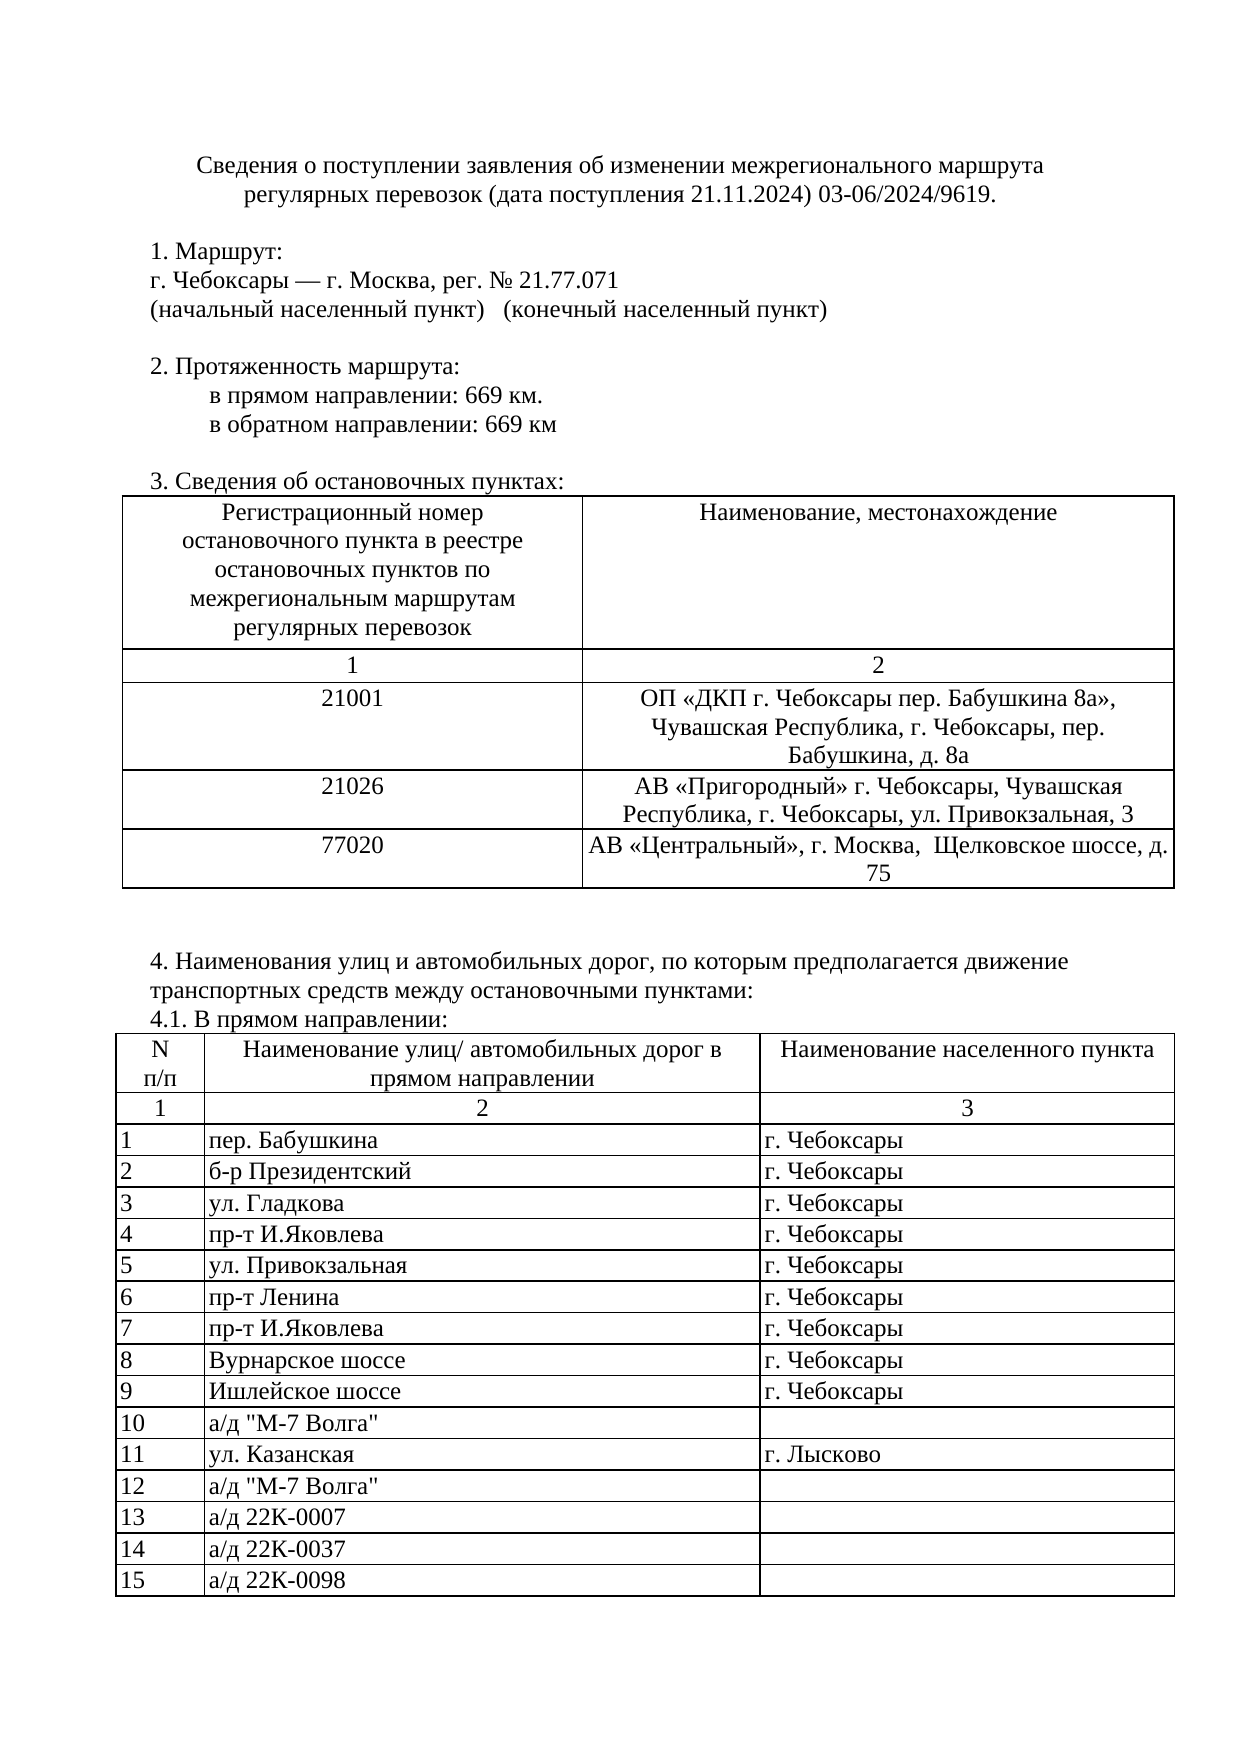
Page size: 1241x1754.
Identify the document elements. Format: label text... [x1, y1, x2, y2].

text 4. Наименования улиц и автомобильных дорог, по которым предполагается движение транспортных средств между остановочными пунктами: [150, 946, 1090, 1004]
table_cell 4 [117, 1219, 204, 1249]
table_cell а/д 22К-0007 [205, 1502, 759, 1532]
text 3. Сведения об остановочных пунктах: [150, 466, 1090, 495]
table_cell а/д 22К-0098 [205, 1565, 759, 1595]
table_cell 21026 [123, 771, 582, 828]
table_cell [761, 1534, 1174, 1563]
table_cell г. Чебоксары [761, 1125, 1174, 1154]
text в обратном направлении: 669 км [150, 409, 1090, 437]
table_header Регистрационный номер остановочного пункта в реестре остановочных пунктов по межрегиональным маршрутам регулярных перевозок [123, 497, 582, 648]
table_cell 14 [117, 1534, 204, 1563]
table_cell а/д "М-7 Волга" [205, 1408, 759, 1438]
table_cell 7 [117, 1313, 204, 1343]
table_cell АВ «Центральный», г. Москва, Щелковское шоссе, д. 75 [583, 830, 1173, 887]
table_cell 3 [761, 1093, 1174, 1123]
table_header N п/п [117, 1034, 204, 1092]
table_cell г. Чебоксары [761, 1219, 1174, 1249]
table_cell пр-т И.Яковлева [205, 1313, 759, 1343]
table_cell 21001 [123, 683, 582, 769]
table_cell 77020 [123, 830, 582, 887]
table_cell пр-т И.Яковлева [205, 1219, 759, 1249]
table_cell ОП «ДКП г. Чебоксары пер. Бабушкина 8а», Чувашская Республика, г. Чебоксары, пер. Бабушкина, д. 8а [583, 683, 1173, 769]
table_cell г. Чебоксары [761, 1376, 1174, 1406]
table_cell 9 [117, 1376, 204, 1406]
table_cell 2 [583, 650, 1173, 681]
text 4.1. В прямом направлении: [150, 1004, 1090, 1033]
table_header Наименование, местонахождение [583, 497, 1173, 648]
table_cell 11 [117, 1439, 204, 1469]
table_header Наименование населенного пункта [761, 1034, 1174, 1092]
text г. Чебоксары — г. Москва, рег. № 21.77.071 [150, 265, 1090, 294]
text (начальный населенный пункт) (конечный населенный пункт) [150, 294, 1090, 322]
table_cell 8 [117, 1345, 204, 1375]
table_cell 6 [117, 1282, 204, 1312]
table_cell [761, 1408, 1174, 1438]
table_cell г. Чебоксары [761, 1251, 1174, 1280]
table_cell 5 [117, 1251, 204, 1280]
table_cell 10 [117, 1408, 204, 1438]
table_cell [761, 1502, 1174, 1532]
text 1. Маршрут: [150, 236, 1090, 265]
table_cell г. Лысково [761, 1439, 1174, 1469]
table_cell г. Чебоксары [761, 1345, 1174, 1375]
text 2. Протяженность маршрута: [150, 351, 1090, 380]
table_cell Ишлейское шоссе [205, 1376, 759, 1406]
table_cell АВ «Пригородный» г. Чебоксары, Чувашская Республика, г. Чебоксары, ул. Привокзальная, 3 [583, 771, 1173, 828]
table_cell а/д 22К-0037 [205, 1534, 759, 1563]
table_cell 12 [117, 1471, 204, 1501]
table_cell ул. Гладкова [205, 1188, 759, 1217]
table_cell б-р Президентский [205, 1156, 759, 1186]
table_header Наименование улиц/ автомобильных дорог в прямом направлении [205, 1034, 759, 1092]
table_cell а/д "М-7 Волга" [205, 1471, 759, 1501]
table_cell г. Чебоксары [761, 1282, 1174, 1312]
table_cell 1 [123, 650, 582, 681]
table_cell г. Чебоксары [761, 1156, 1174, 1186]
table_cell [761, 1565, 1174, 1595]
table_cell ул. Привокзальная [205, 1251, 759, 1280]
table_cell 1 [117, 1093, 204, 1123]
table_cell 15 [117, 1565, 204, 1595]
table_cell пер. Бабушкина [205, 1125, 759, 1154]
table_cell 2 [205, 1093, 759, 1123]
table_cell 13 [117, 1502, 204, 1532]
table_cell 3 [117, 1188, 204, 1217]
text в прямом направлении: 669 км. [150, 380, 1090, 409]
table_cell г. Чебоксары [761, 1313, 1174, 1343]
table_cell [761, 1471, 1174, 1501]
table_cell Вурнарское шоссе [205, 1345, 759, 1375]
table_cell 1 [117, 1125, 204, 1154]
table_cell пр-т Ленина [205, 1282, 759, 1312]
table_cell 2 [117, 1156, 204, 1186]
table_cell г. Чебоксары [761, 1188, 1174, 1217]
text Сведения о поступлении заявления об изменении межрегионального маршрута регулярных перевозок (дата поступления 21.11.2024) 03-06/2024/9619. [150, 150, 1090, 207]
table_cell ул. Казанская [205, 1439, 759, 1469]
